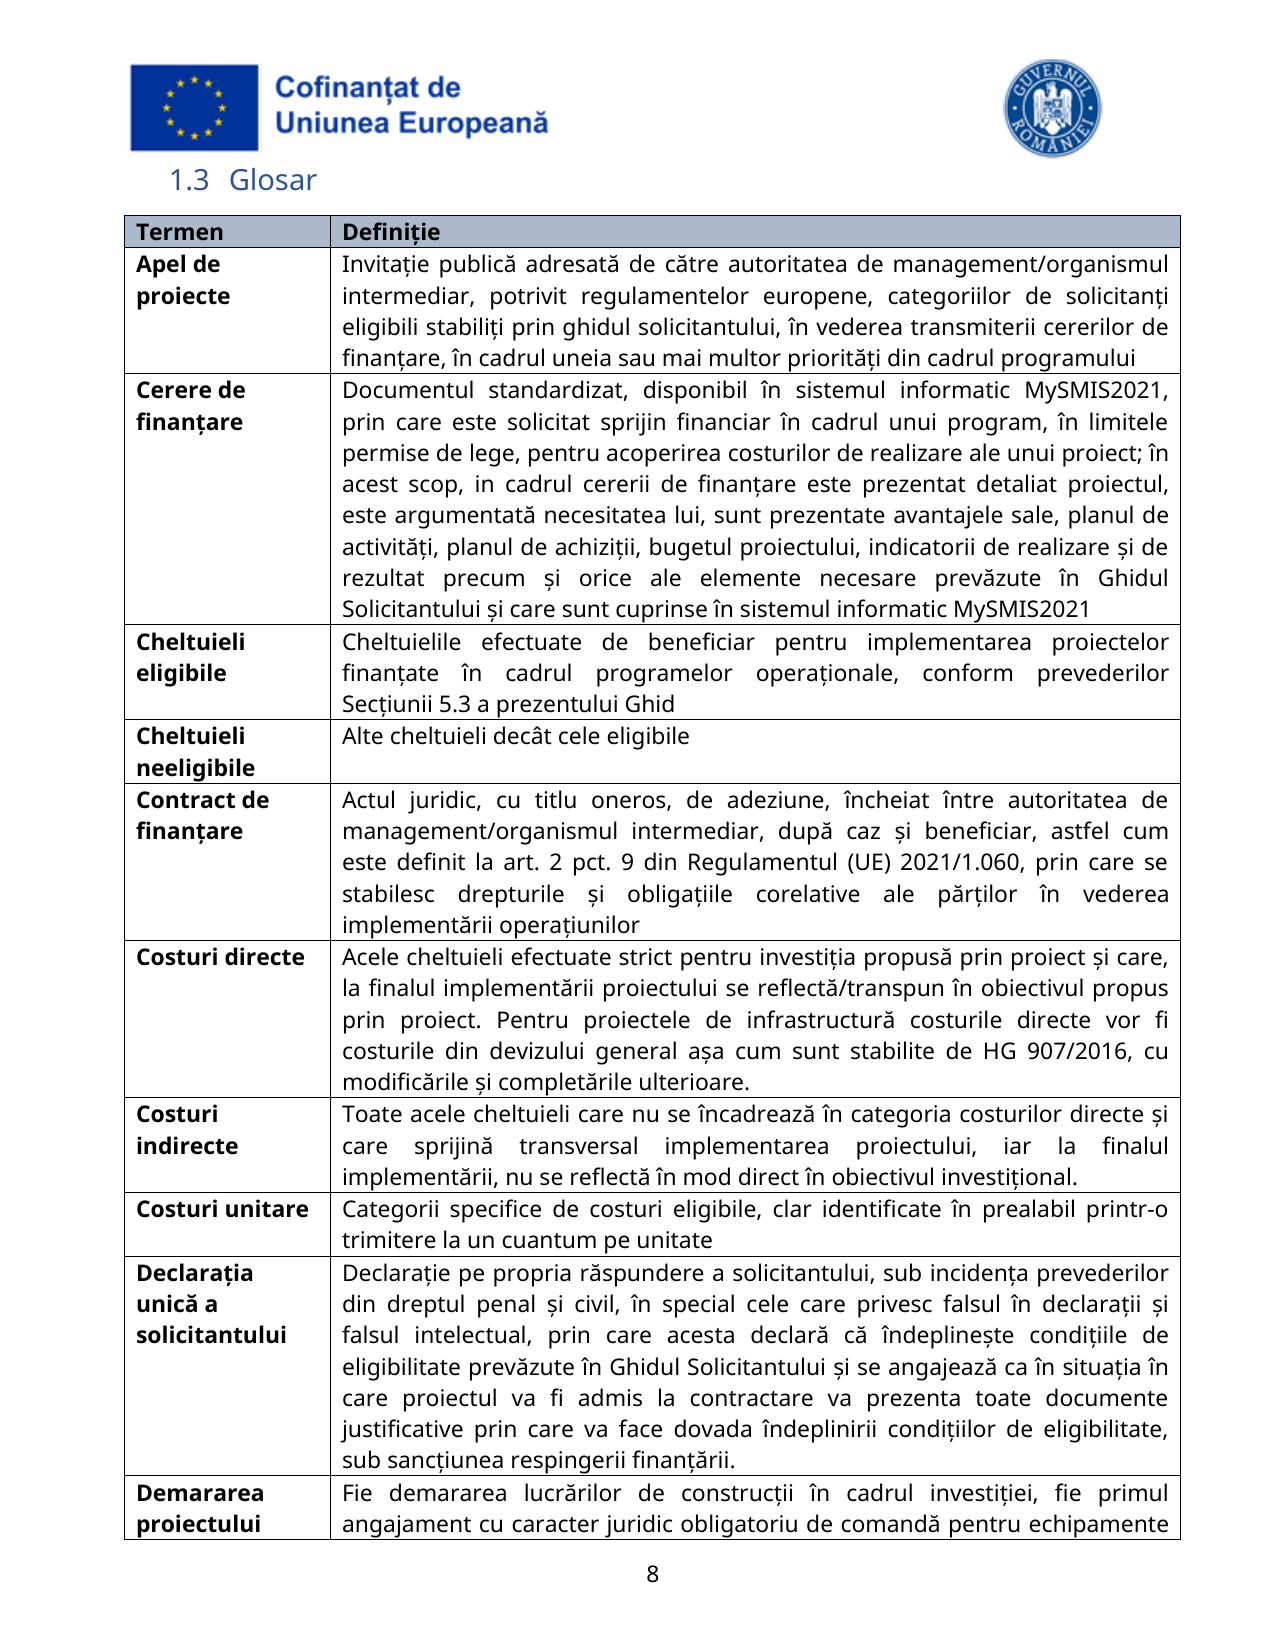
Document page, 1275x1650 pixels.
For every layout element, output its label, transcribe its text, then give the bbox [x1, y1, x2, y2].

table_cell Documentul standardizat, disponibil în sistemul informatic MySMIS2021, prin care este solicitat sprijin financiar în cadrul unui program, în limitele permise de lege, pentru acoperirea costurilor de realizare ale unui proiect; în acest scop, in cadrul cererii de finanțare este prezentat detaliat proiectul, este argumentată necesitatea lui, sunt prezentate avantajele sale, planul de activități, planul de achiziții, bugetul proiectului, indicatorii de realizare și de rezultat precum și orice ale elemente necesare prevăzute în Ghidul Solicitantului și care sunt cuprinse în sistemul informatic MySMIS2021 [331, 374, 1180, 624]
table_cell Actul juridic, cu titlu oneros, de adeziune, încheiat între autoritatea de management/organismul intermediar, după caz şi beneficiar, astfel cum este definit la art. 2 pct. 9 din Regulamentul (UE) 2021/1.060, prin care se stabilesc drepturile şi obligaţiile corelative ale părţilor în vederea implementării operaţiunilor [331, 784, 1180, 940]
table_cell Toate acele cheltuieli care nu se încadrează în categoria costurilor directe și care sprijină transversal implementarea proiectului, iar la finalul implementării, nu se reflectă în mod direct în obiectivul investițional. [331, 1098, 1180, 1192]
table_cell Costuri unitare [125, 1193, 330, 1256]
table_cell Cerere de finanțare [125, 374, 330, 624]
table_cell Contract de finanţare [125, 784, 330, 940]
table_cell Acele cheltuieli efectuate strict pentru investiția propusă prin proiect și care, la finalul implementării proiectului se reflectă/transpun în obiectivul propus prin proiect. Pentru proiectele de infrastructură costurile directe vor fi costurile din devizului general așa cum sunt stabilite de HG 907/2016, cu modificările și completările ulterioare. [331, 941, 1180, 1097]
subtitle Glosar [168, 160, 1181, 199]
table_cell Declarația unică a solicitantului [125, 1257, 330, 1475]
table_cell Cheltuieli neeligibile [125, 720, 330, 783]
table_cell Cheltuielile efectuate de beneficiar pentru implementarea proiectelor finanţate în cadrul programelor operaţionale, conform prevederilor Secțiunii 5.3 a prezentului Ghid [331, 625, 1180, 719]
table_cell Costuri directe [125, 941, 330, 1097]
table_cell Cheltuieli eligibile [125, 625, 330, 719]
table_cell Alte cheltuieli decât cele eligibile [331, 720, 1180, 783]
table_cell Apel de proiecte [125, 248, 330, 373]
table_cell Declarație pe propria răspundere a solicitantului, sub incidența prevederilor din dreptul penal și civil, în special cele care privesc falsul în declarații și falsul intelectual, prin care acesta declară că îndeplinește condițiile de eligibilitate prevăzute în Ghidul Solicitantului și se angajează ca în situația în care proiectul va fi admis la contractare va prezenta toate documente justificative prin care va face dovada îndeplinirii condițiilor de eligibilitate, sub sancțiunea respingerii finanțării. [331, 1257, 1180, 1475]
table_header Definiție [331, 216, 1180, 247]
table_cell Costuri indirecte [125, 1098, 330, 1192]
picture [124, 59, 1104, 160]
table_cell Demararea proiectului [125, 1476, 330, 1539]
table_header Termen [125, 216, 330, 247]
table_cell Invitație publică adresată de către autoritatea de management/organismul intermediar, potrivit regulamentelor europene, categoriilor de solicitanți eligibili stabiliți prin ghidul solicitantului, în vederea transmiterii cererilor de finanțare, în cadrul uneia sau mai multor priorități din cadrul programului [331, 248, 1180, 373]
table_cell Categorii specifice de costuri eligibile, clar identificate în prealabil printr-o trimitere la un cuantum pe unitate [331, 1193, 1180, 1256]
